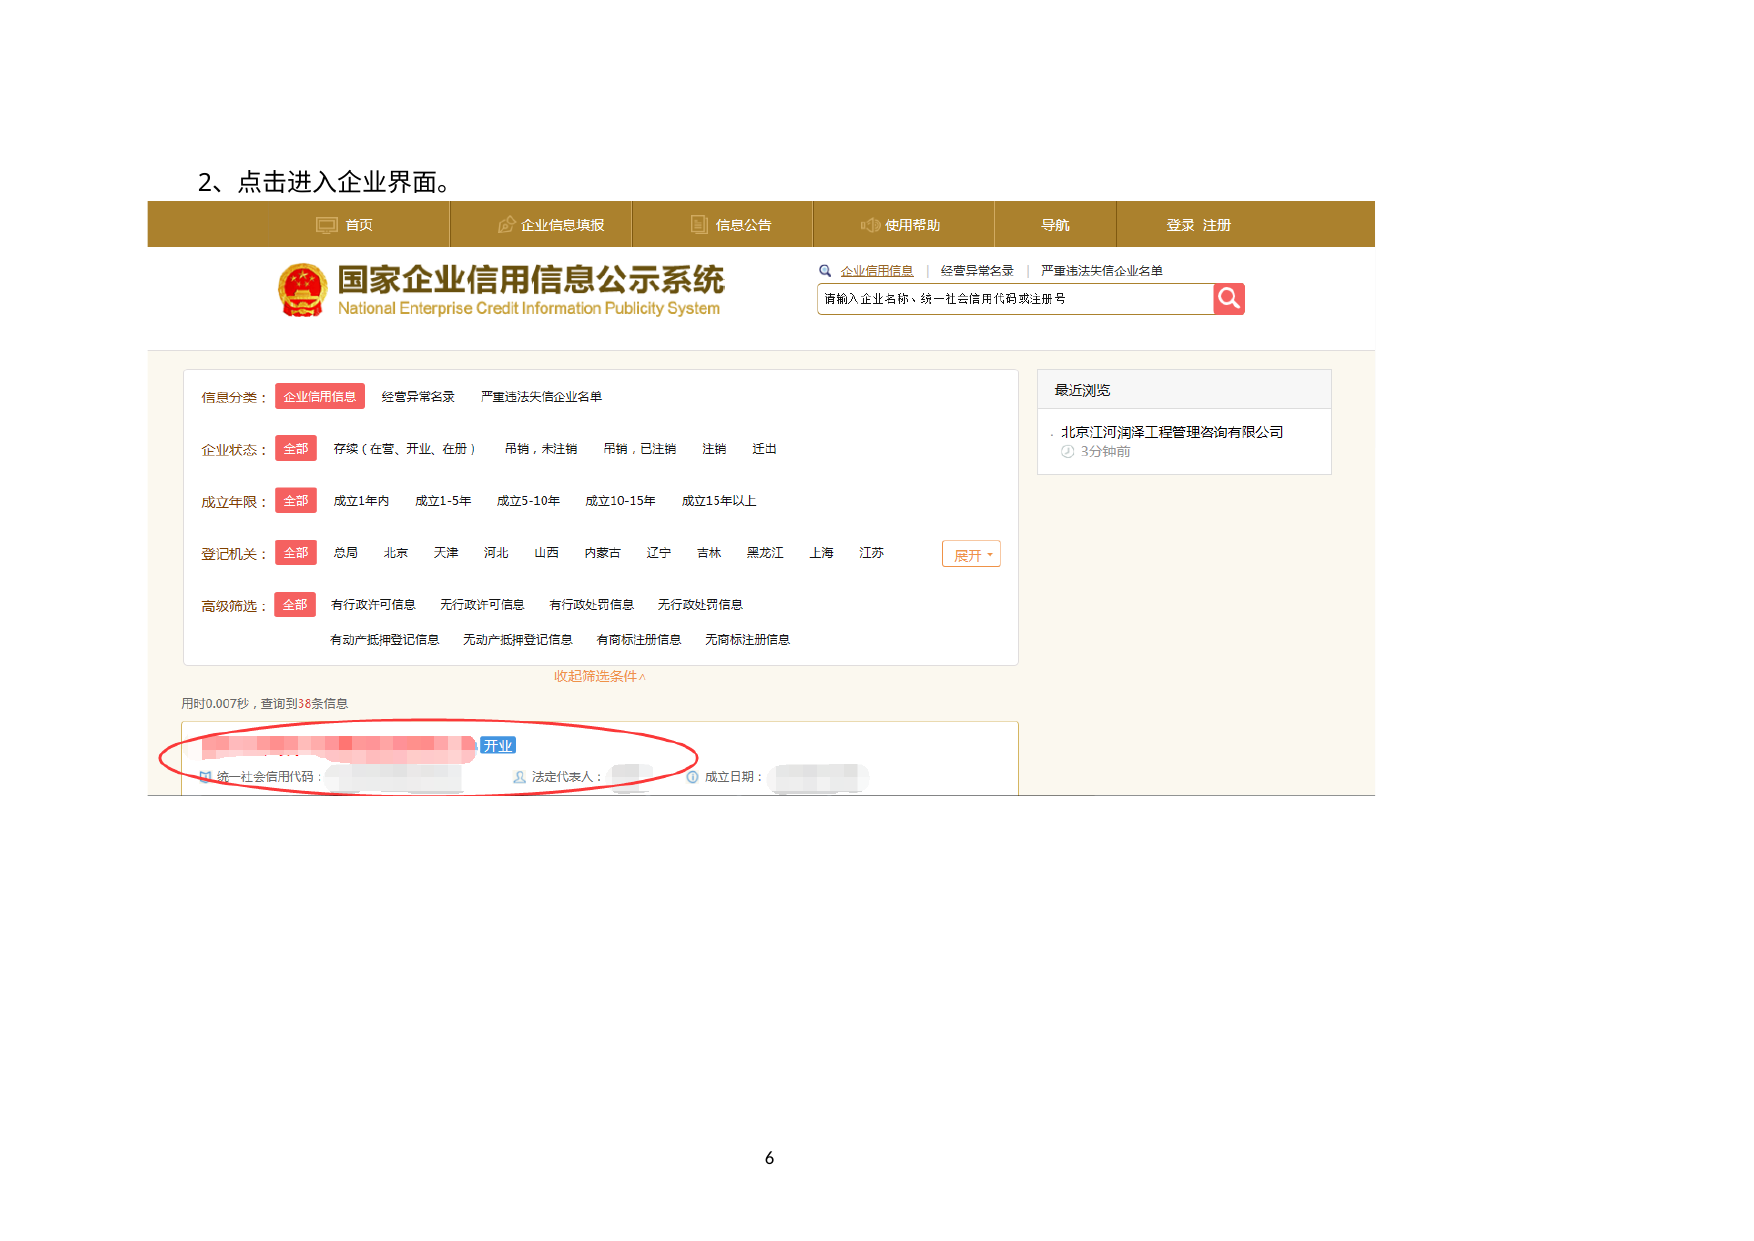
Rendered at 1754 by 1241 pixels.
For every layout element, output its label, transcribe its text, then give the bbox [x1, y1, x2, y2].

text 2、点击进入企业界面。 [148, 148, 1606, 202]
picture [147, 201, 1376, 796]
